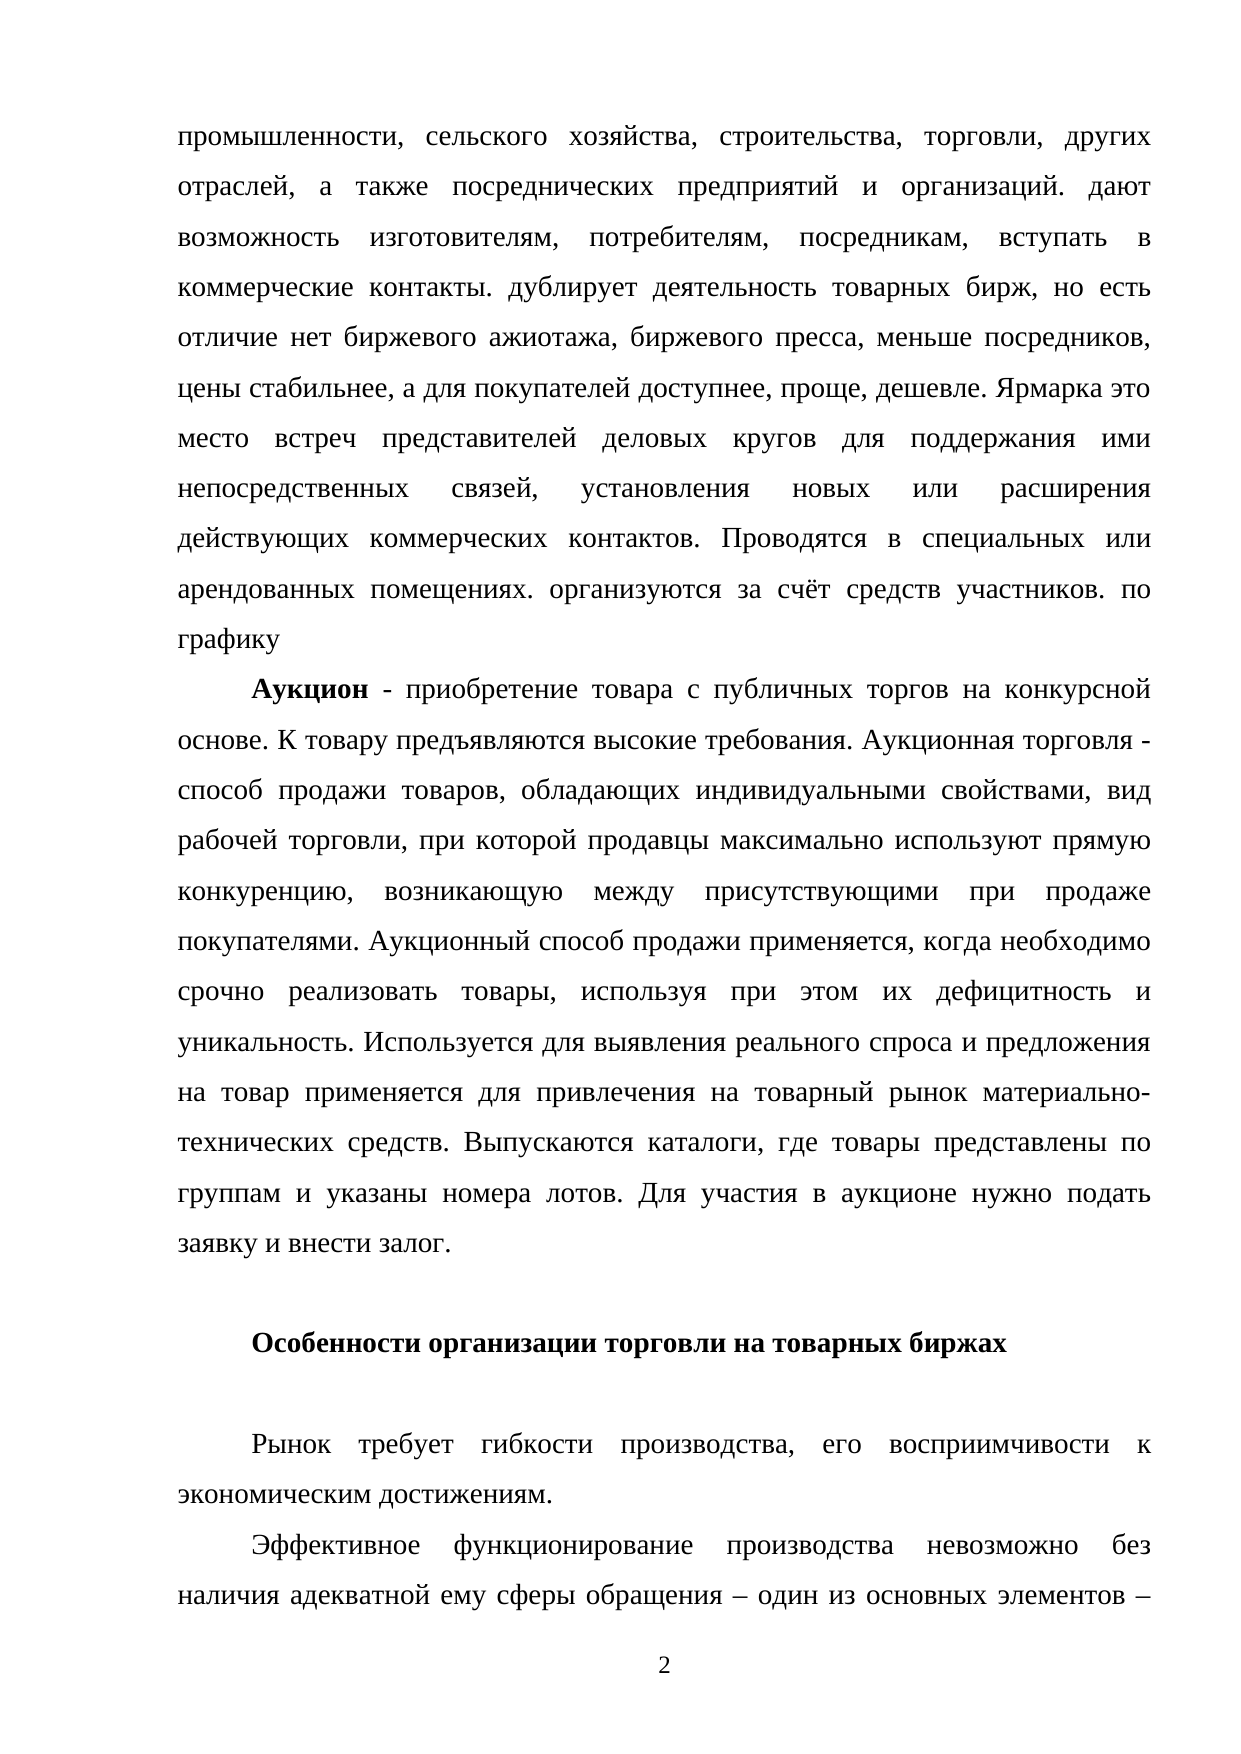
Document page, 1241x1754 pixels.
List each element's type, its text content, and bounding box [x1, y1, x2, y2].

text Рынок требует гибкости производства, его восприимчивости к экономическим достижениям. [177, 1426, 1152, 1510]
text Особенности организации торговли на товарных биржах [177, 1326, 1152, 1359]
text Аукцион - приобретение товара с публичных торгов на конкурсной основе. К товару предъявляются высокие требования. Аукционная торговля - способ продажи товаров, обладающих индивидуальными свойствами, вид рабочей торговли, при которой продавцы максимально используют прямую конкуренцию, возникающую между присутствующими при продаже покупателями. Аукционный способ продажи применяется, когда необходимо срочно реализовать товары, используя при этом их дефицитность и уникальность. Используется для выявления реального спроса и предложения на товар применяется для привлечения на товарный рынок материально-технических средств. Выпускаются каталоги, где товары представлены по группам и указаны номера лотов. Для участия в аукционе нужно подать заявку и внести залог. [177, 672, 1152, 1258]
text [177, 1527, 1152, 1611]
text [177, 118, 1152, 655]
